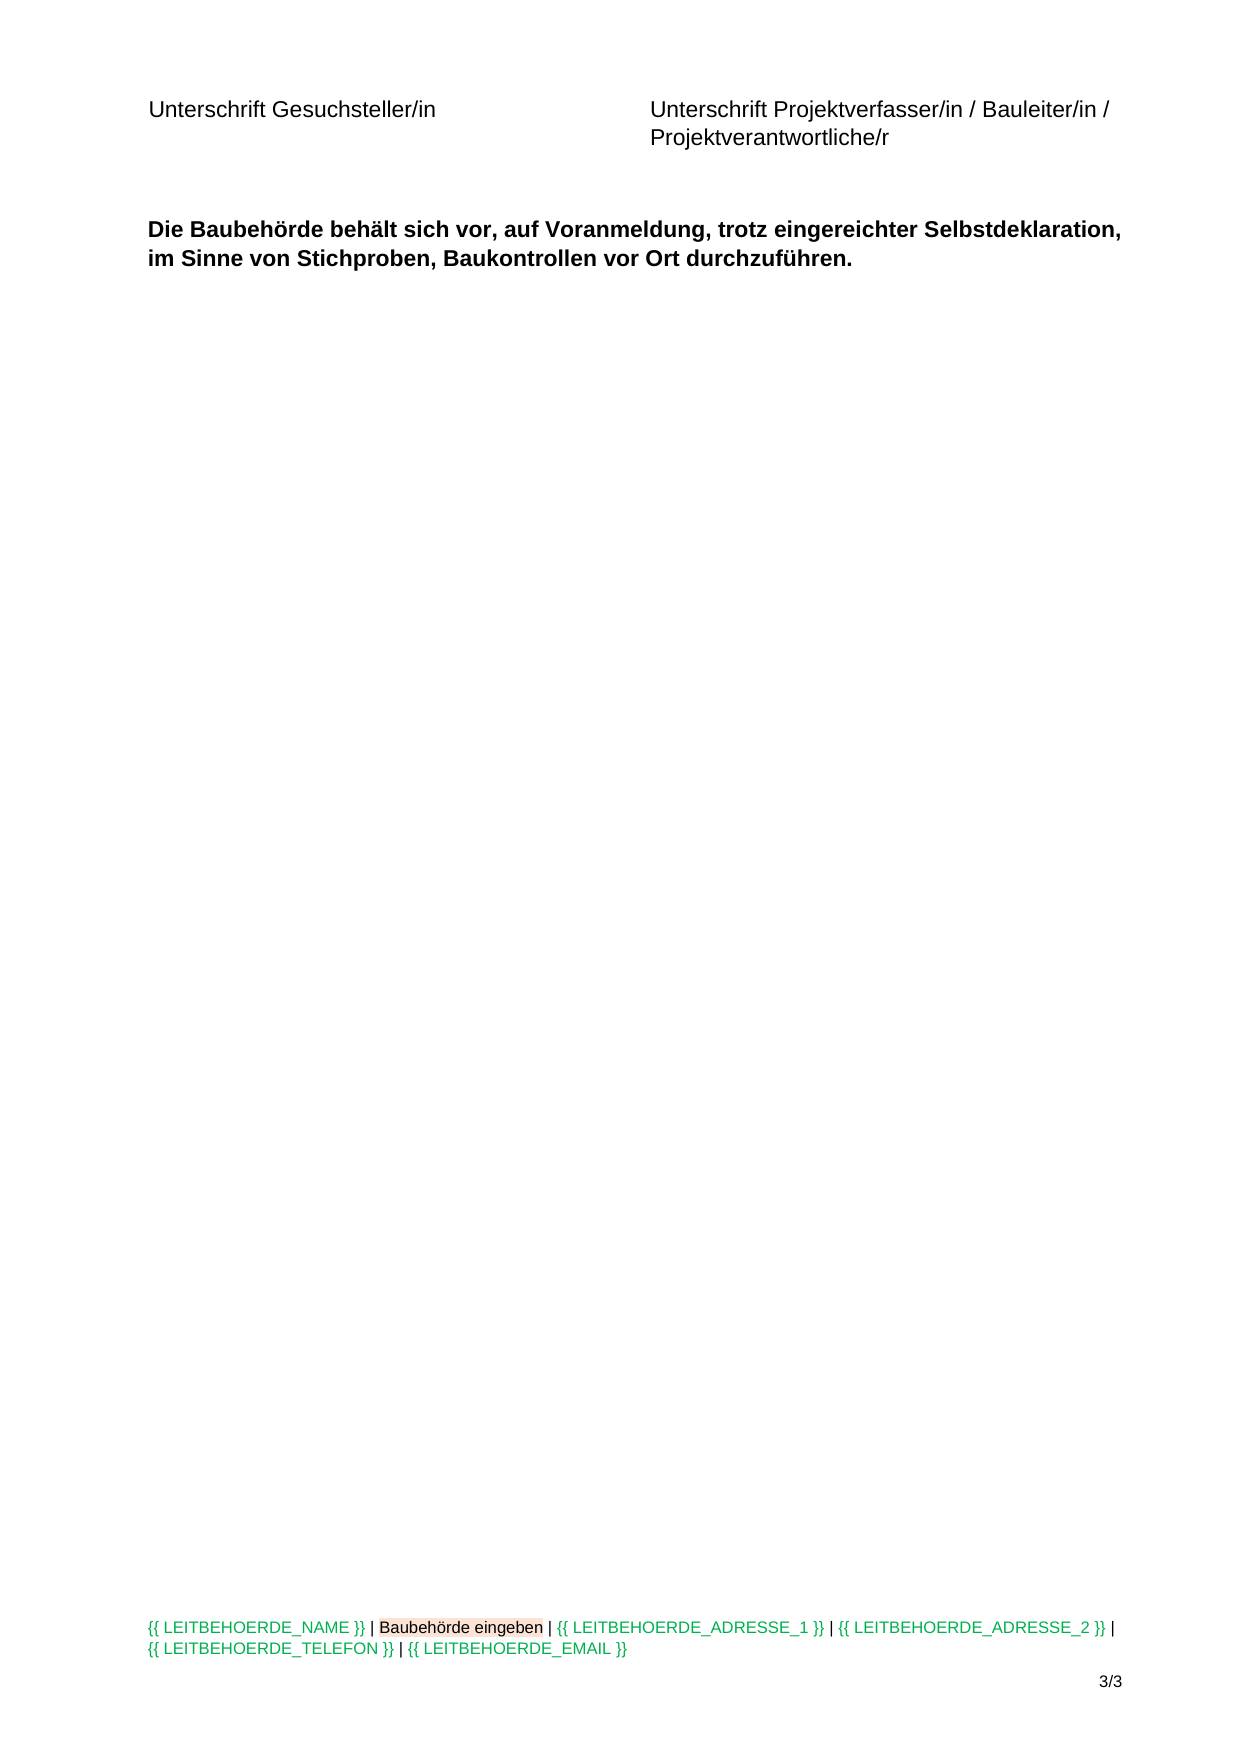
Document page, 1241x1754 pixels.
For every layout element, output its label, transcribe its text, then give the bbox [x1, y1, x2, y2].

table_cell Unterschrift Gesuchsteller/in [149, 90, 649, 158]
table_cell Unterschrift Projektverfasser/in / Bauleiter/in / Projektverantwortliche/r [650, 90, 1121, 158]
text Die Baubehörde behält sich vor, auf Voranmeldung, trotz eingereichter Selbstdeklaration, im Sinne von Stichproben, Baukontrollen vor Ort durchzuführen. [148, 216, 1122, 271]
